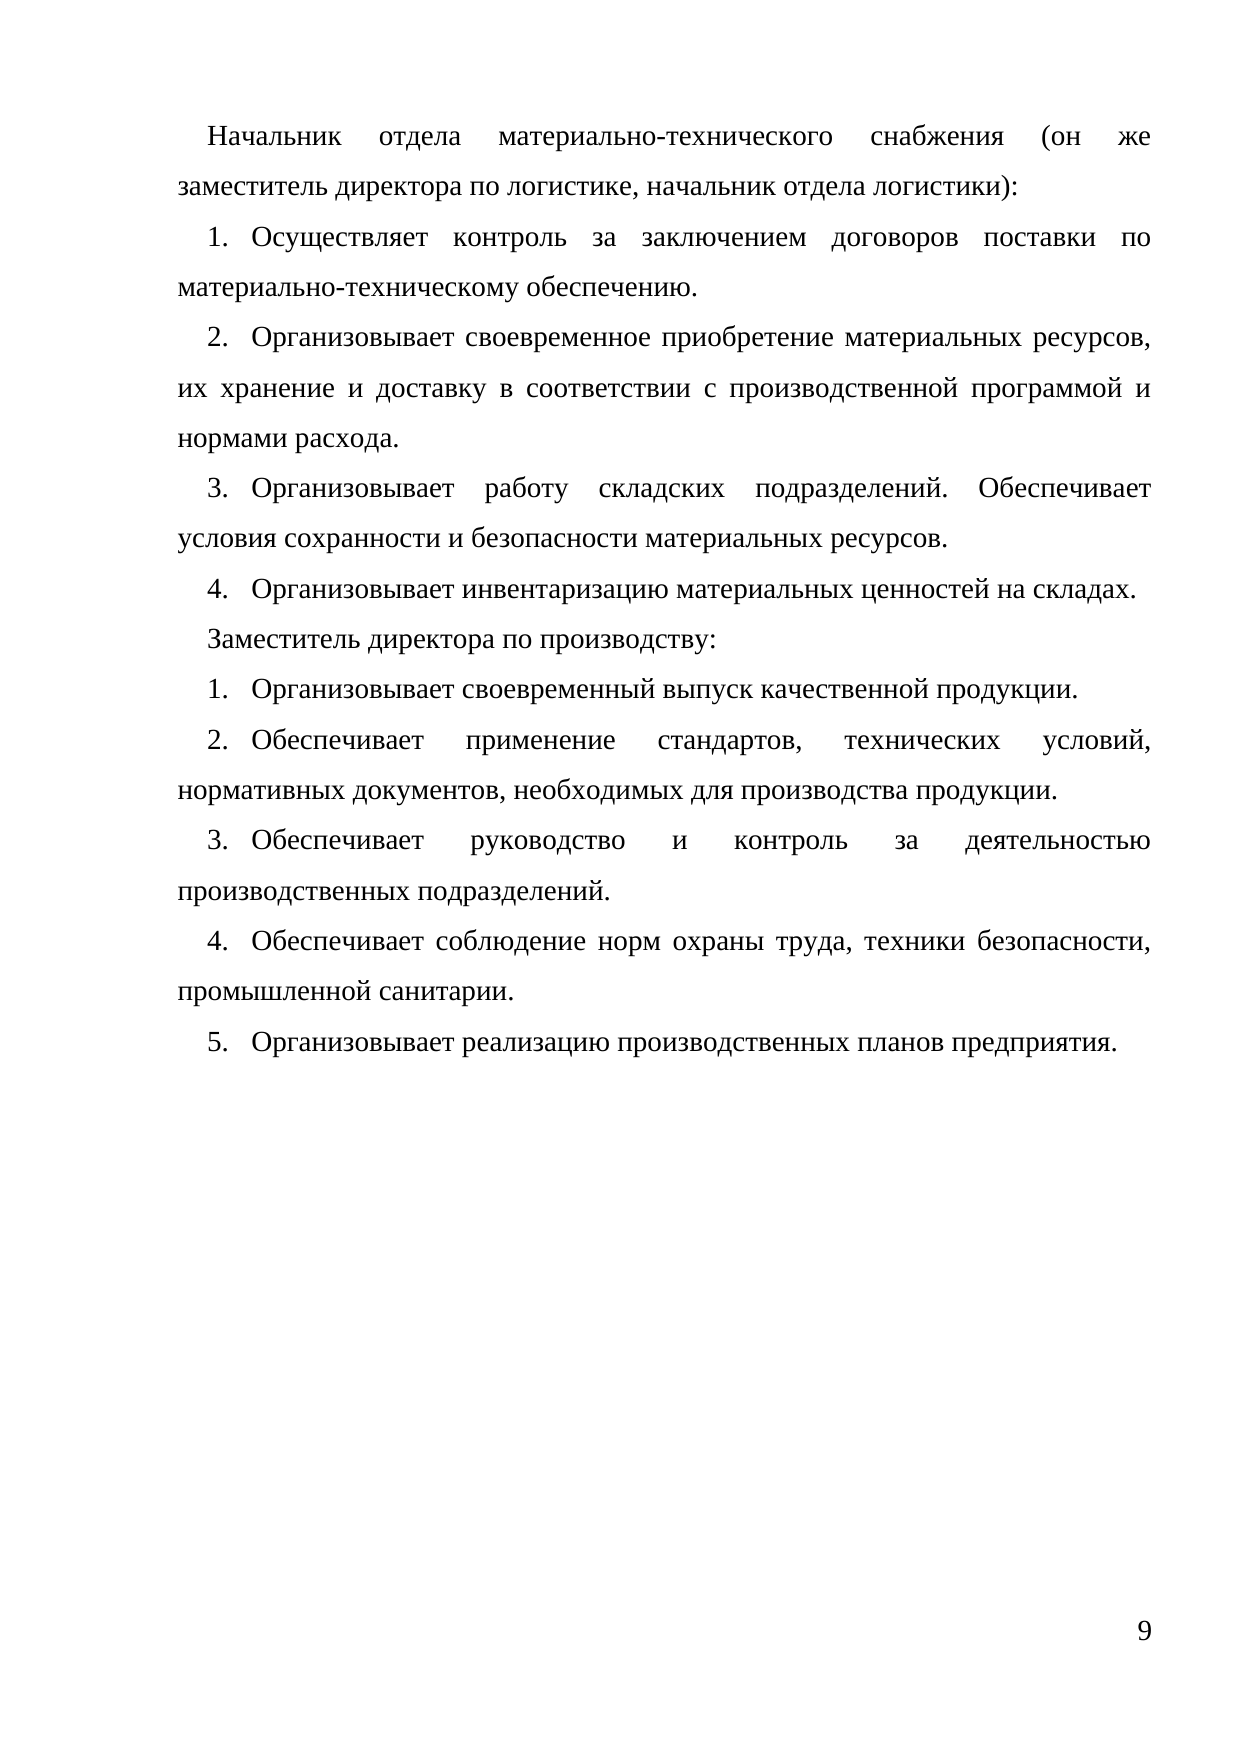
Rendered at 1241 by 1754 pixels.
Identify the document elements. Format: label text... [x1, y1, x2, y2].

text Заместитель директора по производству: [177, 621, 1152, 655]
list Обеспечивает руководство и контроль за деятельностью производственных подразделений. [177, 822, 1152, 906]
list Обеспечивает соблюдение норм охраны труда, техники безопасности, промышленной санитарии. [177, 923, 1152, 1007]
text Начальник отдела материально-технического снабжения (он же заместитель директора по логистике, начальник отдела логистики): [177, 118, 1152, 202]
list Организовывает своевременный выпуск качественной продукции. [177, 672, 1152, 705]
list Организовывает инвентаризацию материальных ценностей на складах. [177, 571, 1152, 604]
list Обеспечивает применение стандартов, технических условий, нормативных документов, необходимых для производства продукции. [177, 722, 1152, 806]
list Организовывает реализацию производственных планов предприятия. [177, 1024, 1152, 1057]
list Организовывает работу складских подразделений. Обеспечивает условия сохранности и безопасности материальных ресурсов. [177, 470, 1152, 554]
list Организовывает своевременное приобретение материальных ресурсов, их хранение и доставку в соответствии с производственной программой и нормами расхода. [177, 319, 1152, 453]
list Осуществляет контроль за заключением договоров поставки по материально-техническому обеспечению. [177, 219, 1152, 303]
